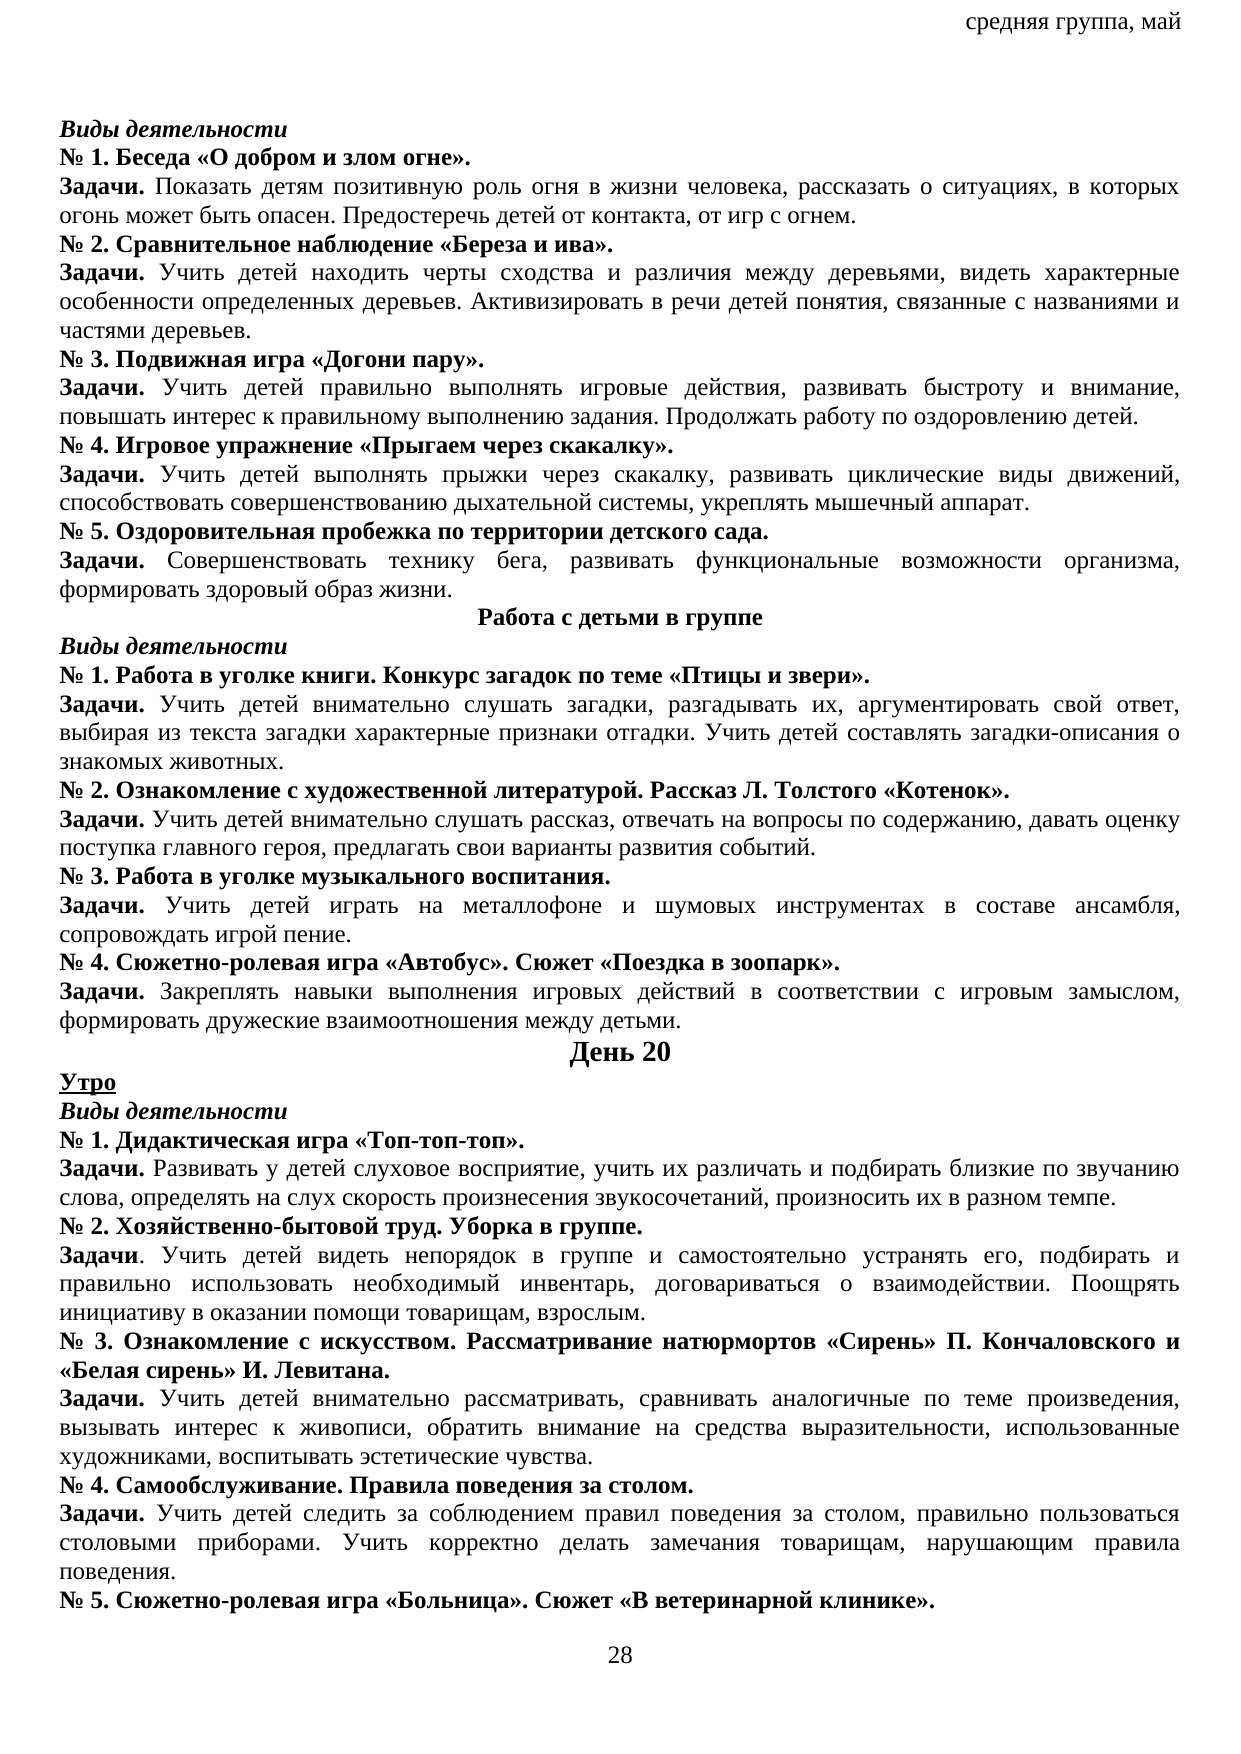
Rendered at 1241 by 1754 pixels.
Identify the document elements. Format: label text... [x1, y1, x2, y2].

text № 4. Самообслуживание. Правила поведения за столом. [59, 1470, 1181, 1498]
text № 2. Сравнительное наблюдение «Береза и ива». [59, 229, 1181, 257]
text Задачи. Учить детей находить черты сходства и различия между деревьями, видеть характерные особенности определенных деревьев. Активизировать в речи детей понятия, связанные с названиями и частями деревьев. [59, 257, 1181, 344]
text № 4. Сюжетно-ролевая игра «Автобус». Сюжет «Поездка в зоопарк». [59, 947, 1181, 976]
text Задачи. Учить детей следить за соблюдением правил поведения за столом, правильно пользоваться столовыми приборами. Учить корректно делать замечания товарищам, нарушающим правила поведения. [59, 1498, 1181, 1585]
text Задачи. Учить детей внимательно слушать рассказ, отвечать на вопросы по содержанию, давать оценку поступка главного героя, предлагать свои варианты развития событий. [59, 804, 1181, 861]
text Задачи. Учить детей видеть непорядок в группе и самостоятельно устранять его, подбирать и правильно использовать необходимый инвентарь, договариваться о взаимодействии. Поощрять инициативу в оказании помощи товарищам, взрослым. [59, 1240, 1181, 1326]
text Работа с детьми в группе [59, 602, 1181, 631]
text № 3. Ознакомление с искусством. Рассматривание натюрмортов «Сирень» П. Кончаловского и «Белая сирень» И. Левитана. [59, 1326, 1181, 1383]
text № 3. Подвижная игра «Догони пару». [59, 344, 1181, 372]
text Виды деятельности [59, 631, 1181, 660]
text Виды деятельности [59, 1096, 1181, 1125]
text Задачи. Учить детей выполнять прыжки через скакалку, развивать циклические виды движений, способствовать совершенствованию дыхательной системы, укреплять мышечный аппарат. [59, 459, 1181, 516]
text Задачи. Учить детей играть на металлофоне и шумовых инструментах в составе ансамбля, сопровождать игрой пение. [59, 890, 1181, 947]
text Задачи. Учить детей правильно выполнять игровые действия, развивать быстроту и внимание, повышать интерес к правильному выполнению задания. Продолжать работу по оздоровлению детей. [59, 372, 1181, 430]
text № 2. Ознакомление с художественной литературой. Рассказ Л. Толстого «Котенок». [59, 775, 1181, 804]
text № 2. Хозяйственно-бытовой труд. Уборка в группе. [59, 1211, 1181, 1240]
text Задачи. Учить детей внимательно слушать загадки, разгадывать их, аргументировать свой ответ, выбирая из текста загадки характерные признаки отгадки. Учить детей составлять загадки-описания о знакомых животных. [59, 689, 1181, 775]
text Задачи. Развивать у детей слуховое восприятие, учить их различать и подбирать близкие по звучанию слова, определять на слух скорость произнесения звукосочетаний, произносить их в разном темпе. [59, 1153, 1181, 1211]
text Виды деятельности [59, 114, 1181, 142]
text Задачи. Учить детей внимательно рассматривать, сравнивать аналогичные по теме произведения, вызывать интерес к живописи, обратить внимание на средства выразительности, использованные художниками, воспитывать эстетические чувства. [59, 1383, 1181, 1470]
text Утро [59, 1067, 1181, 1096]
text Задачи. Совершенствовать технику бега, развивать функциональные возможности организма, формировать здоровый образ жизни. [59, 545, 1181, 602]
text Задачи. Показать детям позитивную роль огня в жизни человека, рассказать о ситуациях, в которых огонь может быть опасен. Предостеречь детей от контакта, от игр с огнем. [59, 171, 1181, 229]
text № 3. Работа в уголке музыкального воспитания. [59, 861, 1181, 890]
text № 4. Игровое упражнение «Прыгаем через скакалку». [59, 430, 1181, 459]
text № 1. Работа в уголке книги. Конкурс загадок по теме «Птицы и звери». [59, 660, 1181, 689]
text № 1. Дидактическая игра «Топ-топ-топ». [59, 1125, 1181, 1153]
text Задачи. Закреплять навыки выполнения игровых действий в соответствии с игровым замыслом, формировать дружеские взаимоотношения между детьми. [59, 976, 1181, 1034]
text День 20 [59, 1034, 1181, 1067]
text № 5. Оздоровительная пробежка по территории детского сада. [59, 516, 1181, 545]
text № 5. Сюжетно-ролевая игра «Больница». Сюжет «В ветеринарной клинике». [59, 1585, 1181, 1613]
text № 1. Беседа «О добром и злом огне». [59, 142, 1181, 171]
